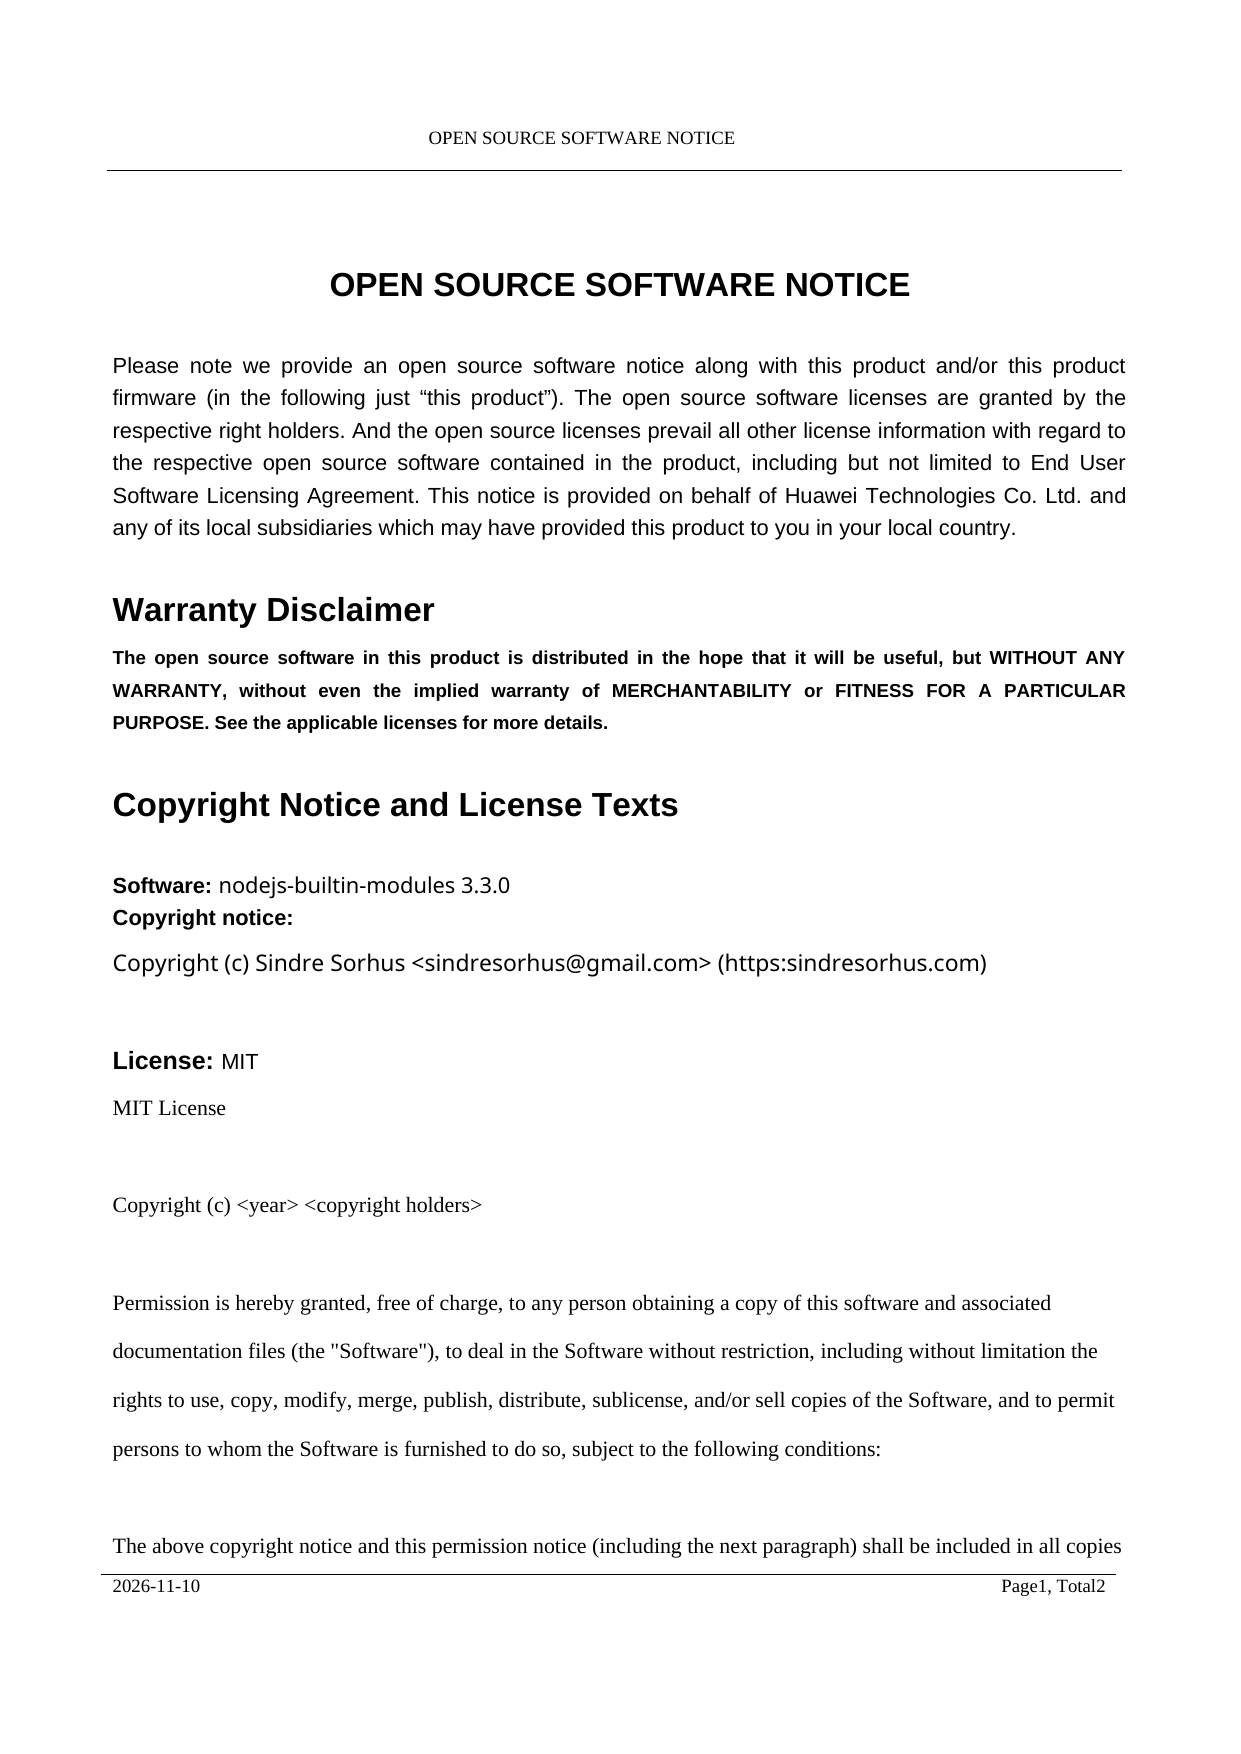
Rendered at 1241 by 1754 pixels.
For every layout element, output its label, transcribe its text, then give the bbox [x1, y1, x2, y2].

text Copyright Notice and License Texts [112, 771, 1128, 836]
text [112, 1091, 1128, 1562]
text Software: nodejs-builtin-modules 3.3.0 [112, 869, 1128, 901]
text Copyright (c) Sindre Sorhus <sindresorhus@gmail.com> (https:sindresorhus.com) [112, 947, 1128, 1028]
text The open source software in this product is distributed in the hope that it will be useful, but WITHOUT ANY WARRANTY, without even the implied warranty of MERCHANTABILITY or FITNESS FOR A PARTICULAR PURPOSE. See the applicable licenses for more details. [112, 641, 1128, 739]
text OPEN SOURCE SOFTWARE NOTICE [112, 251, 1128, 316]
text Warranty Disclaimer [112, 576, 1128, 641]
text Please note we provide an open source software notice along with this product and/or this product firmware (in the following just “this product”). The open source software licenses are granted by the respective right holders. And the open source licenses prevail all other license information with regard to the respective open source software contained in the product, including but not limited to End User Software Licensing Agreement. This notice is provided on behalf of Huawei Technologies Co. Ltd. and any of its local subsidiaries which may have provided this product to you in your local country. [112, 349, 1128, 544]
text License: MIT [112, 1044, 1128, 1077]
text Copyright notice: [112, 901, 1128, 934]
